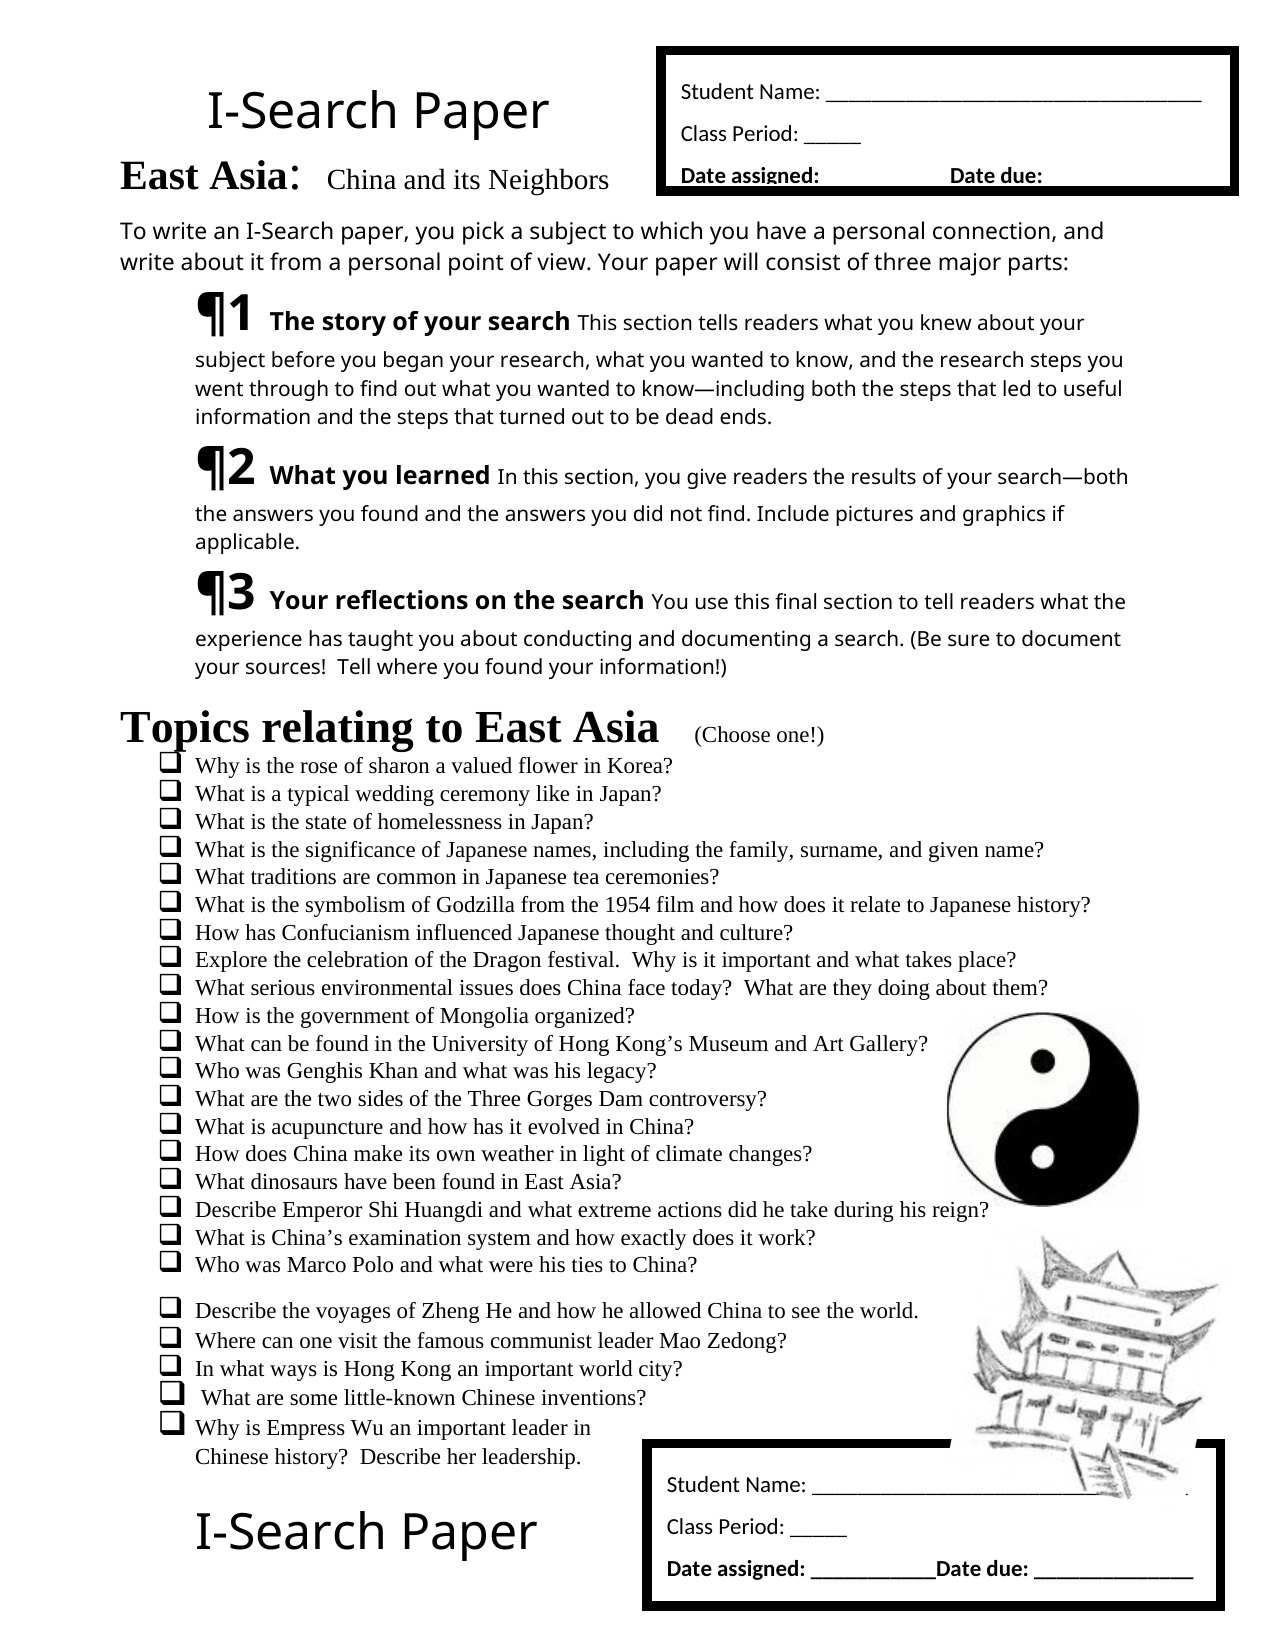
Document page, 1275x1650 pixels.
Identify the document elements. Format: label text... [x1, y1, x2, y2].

picture [979, 1255, 1230, 1510]
list What serious environmental issues does China face today? What are they doing about them? [157, 974, 1155, 1002]
text Topics relating to East Asia (Choose one!) [120, 700, 1155, 753]
text To write an I-Search paper, you pick a subject to which you have a personal connection, and write about it from a personal point of view. Your paper will consist of three major parts: [120, 215, 1155, 277]
list What is China’s examination system and how exactly does it work? [157, 1224, 1155, 1251]
list What is the significance of Japanese names, including the family, surname, and given name? [157, 836, 1155, 863]
list What are the two sides of the Three Gorges Dam controversy? [157, 1085, 1155, 1113]
list What is the state of homelessness in Japan? [157, 808, 1155, 836]
list What dinosaurs have been found in East Asia? [157, 1168, 1155, 1196]
list What is the symbolism of Godzilla from the 1954 film and how does it relate to Japanese history? [157, 891, 1155, 919]
list Where can one visit the famous communist leader Mao Zedong? [157, 1327, 1155, 1355]
list What is acupuncture and how has it evolved in China? [157, 1113, 1155, 1141]
list I-Search Paper [195, 1496, 1155, 1564]
list What traditions are common in Japanese tea ceremonies? [157, 863, 1155, 891]
text ¶2 What you learned In this section, you give readers the results of your search—both the answers you found and the answers you did not find. Include pictures and graphics if applicable. [195, 431, 1155, 556]
text ¶3 Your reflections on the search You use this final section to tell readers what the experience has taught you about conducting and documenting a search. (Be sure to document your sources! Tell where you found your information!) [195, 556, 1155, 681]
list How has Confucianism influenced Japanese thought and culture? [157, 919, 1155, 947]
list Describe the voyages of Zheng He and how he allowed China to see the world. [157, 1279, 1155, 1327]
list What is a typical wedding ceremony like in Japan? [157, 780, 1155, 808]
list Explore the celebration of the Dragon festival. Why is it important and what takes place? [157, 947, 1155, 974]
list What are some little-known Chinese inventions? [157, 1382, 1155, 1413]
text I-Search Paper [120, 75, 1155, 143]
list Why is Empress Wu an important leader in Chinese history? Describe her leadership. [157, 1413, 1155, 1469]
list Describe Emperor Shi Huangdi and what extreme actions did he take during his reign? [157, 1196, 1155, 1224]
list Who was Marco Polo and what were his ties to China? [157, 1251, 1155, 1279]
text ¶1 The story of your search This section tells readers what you knew about your subject before you began your research, what you wanted to know, and the research steps you went through to find out what you wanted to know—including both the steps that led to useful information and the steps that turned out to be dead ends. [195, 277, 1155, 431]
text East Asia: China and its Neighbors [120, 143, 1155, 201]
list What can be found in the University of Hong Kong’s Museum and Art Gallery? [157, 1030, 1155, 1057]
list Who was Genghis Khan and what was his legacy? [157, 1057, 1155, 1085]
list How is the government of Mongolia organized? [157, 1002, 1155, 1030]
list Why is the rose of sharon a valued flower in Korea? [157, 753, 1155, 780]
list How does China make its own weather in light of climate changes? [157, 1141, 1155, 1168]
list In what ways is Hong Kong an important world city? [157, 1355, 1155, 1382]
